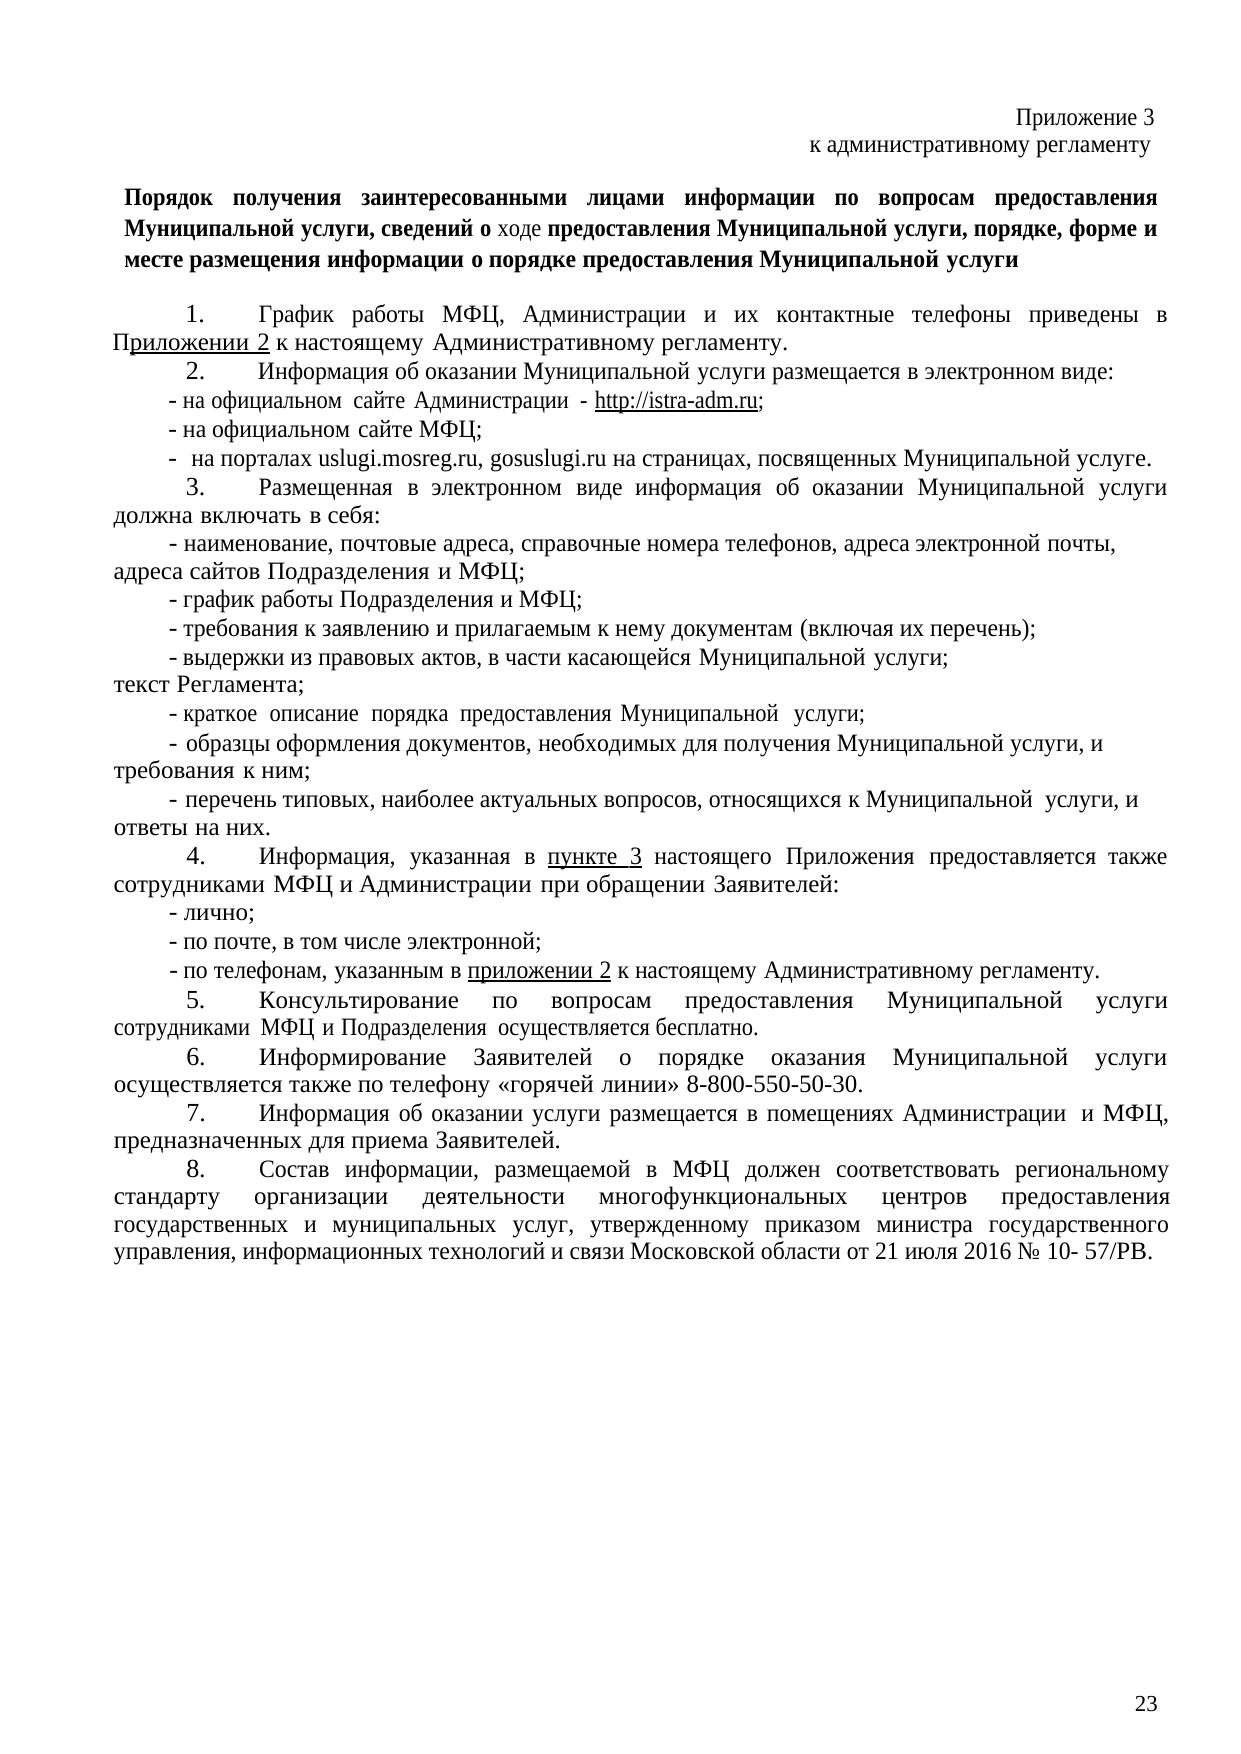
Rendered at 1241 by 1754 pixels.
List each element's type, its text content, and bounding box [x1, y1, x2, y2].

list Размещенная в электронном виде информация об оказании Муниципальной услуги должна включать в себя: [113, 473, 1167, 528]
list перечень типовых, наиболее актуальных вопросов, относящихся к Муниципальной услуги, и ответы на них. [114, 785, 1168, 841]
list Информация об оказании услуги размещается в помещениях Администрации и МФЦ, предназначенных для приема Заявителей. [114, 1099, 1169, 1154]
list Информирование Заявителей о порядке оказания Муниципальной услуги осуществляется также по телефону «горячей линии» 8-800-550-50-30. [114, 1042, 1167, 1098]
list Информация, указанная в пункте 3 настоящего Приложения предоставляется также сотрудниками МФЦ и Администрации при обращении Заявителей: [113, 842, 1168, 898]
list на официальном сайте МФЦ; [168, 414, 1188, 443]
text Приложение 3 к административному регламенту [809, 104, 1171, 157]
list График работы МФЦ, Администрации и их контактные телефоны приведены в Приложении 2 к настоящему Административному регламенту. [112, 300, 1168, 356]
list на порталах uslugi.mosreg.ru, gosuslugi.ru на страницах, посвященных Муниципальной услуге. [113, 444, 1164, 473]
list Консультирование по вопросам предоставления Муниципальной услуги сотрудниками МФЦ и Подразделения осуществляется бесплатно. [114, 985, 1168, 1041]
subtitle Порядок получения заинтересованными лицами информации по вопросам предоставления Муниципальной услуги, сведений о ходе предоставления Муниципальной услуги, порядке, форме и месте размещения информации о порядке предоставления Муниципальной услуги [124, 182, 1158, 272]
list по телефонам, указанным в приложении 2 к настоящему Административному регламенту. [169, 956, 1188, 984]
list Состав информации, размещаемой в МФЦ должен соответствовать региональному стандарту организации деятельности многофункциональных центров предоставления государственных и муниципальных услуг, утвержденному приказом министра государственного управления, информационных технологий и связи Московской области от 21 июля 2016 № 10- 57/PB. [114, 1154, 1170, 1265]
list образцы оформления документов, необходимых для получения Муниципальной услуги, и требования к ним; [113, 728, 1169, 784]
list наименование, почтовые адреса, справочные номера телефонов, адреса электронной почты, адреса сайтов Подразделения и МФЦ; [113, 529, 1168, 584]
list требования к заявлению и прилагаемым к нему документам (включая их перечень); [169, 613, 1188, 642]
list на официальном сайте Администрации - http://istra-adm.ru; [168, 385, 1188, 414]
list по почте, в том числе электронной; [169, 926, 1188, 956]
list краткое описание порядка предоставления Муниципальной услуги; [169, 698, 1188, 727]
list график работы Подразделения и МФЦ; [169, 584, 1188, 613]
list выдержки из правовых актов, в части касающейся Муниципальной услуги; текст Регламента; [113, 642, 981, 698]
list Информация об оказании Муниципальной услуги размещается в электронном виде: [186, 356, 1188, 385]
list лично; [169, 898, 1188, 926]
